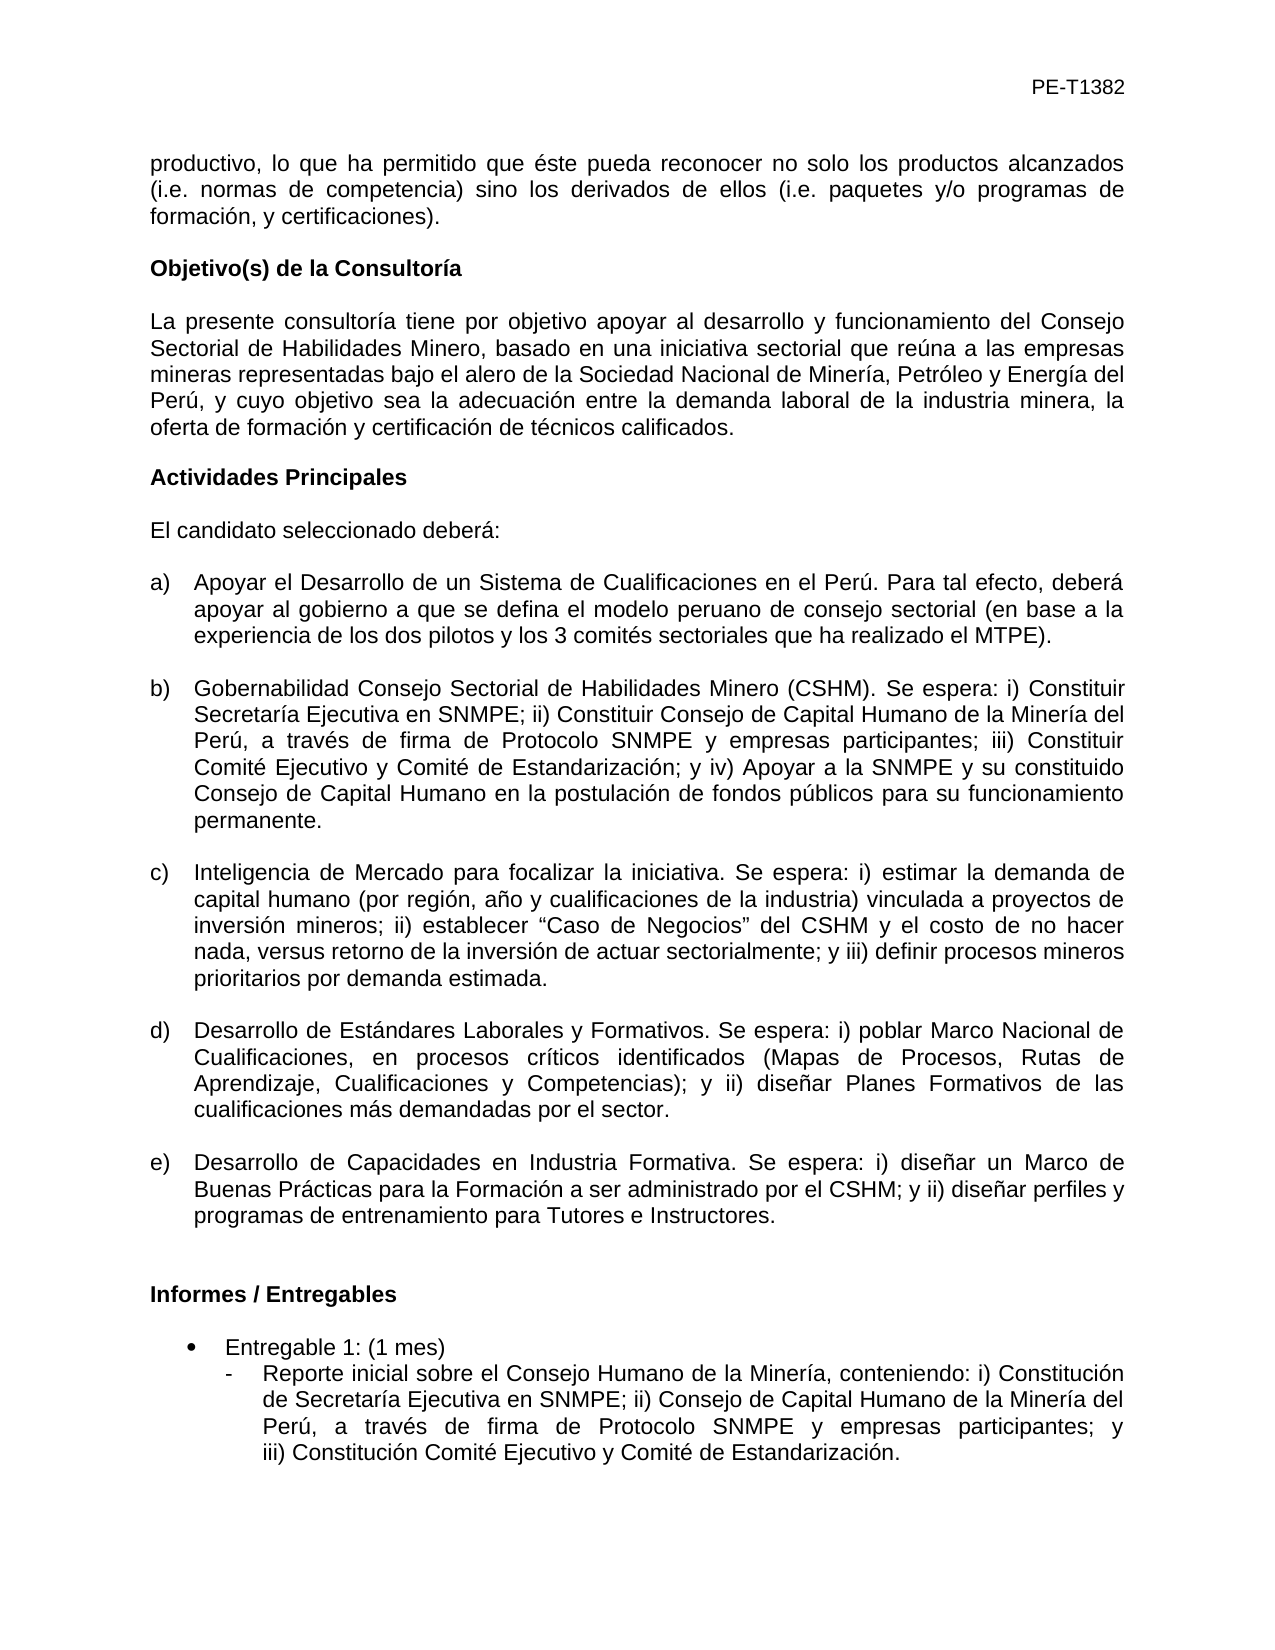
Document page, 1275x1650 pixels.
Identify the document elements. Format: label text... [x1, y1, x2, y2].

list Gobernabilidad Consejo Sectorial de Habilidades Minero (CSHM). Se espera: i) Constituir Secretaría Ejecutiva en SNMPE; ii) Constituir Consejo de Capital Humano de la Minería del Perú, a través de firma de Protocolo SNMPE y empresas participantes; iii) Constituir Comité Ejecutivo y Comité de Estandarización; y iv) Apoyar a la SNMPE y su constituido Consejo de Capital Humano en la postulación de fondos públicos para su funcionamiento permanente. [150, 675, 1125, 833]
text Actividades Principales [150, 464, 1125, 490]
list Apoyar el Desarrollo de un Sistema de Cualificaciones en el Perú. Para tal efecto, deberá apoyar al gobierno a que se defina el modelo peruano de consejo sectorial (en base a la experiencia de los dos pilotos y los 3 comités sectoriales que ha realizado el MTPE). [150, 569, 1125, 648]
text El candidato seleccionado deberá: [150, 517, 1125, 543]
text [150, 150, 1125, 229]
text Informes / Entregables [150, 1281, 1125, 1307]
list Inteligencia de Mercado para focalizar la iniciativa. Se espera: i) estimar la demanda de capital humano (por región, año y cualificaciones de la industria) vinculada a proyectos de inversión mineros; ii) establecer “Caso de Negocios” del CSHM y el costo de no hacer nada, versus retorno de la inversión de actuar sectorialmente; y iii) definir procesos mineros prioritarios por demanda estimada. [150, 859, 1125, 991]
list Desarrollo de Estándares Laborales y Formativos. Se espera: i) poblar Marco Nacional de Cualificaciones, en procesos críticos identificados (Mapas de Procesos, Rutas de Aprendizaje, Cualificaciones y Competencias); y ii) diseñar Planes Formativos de las cualificaciones más demandadas por el sector. [150, 1017, 1125, 1123]
list Reporte inicial sobre el Consejo Humano de la Minería, conteniendo: i) Constitución de Secretaría Ejecutiva en SNMPE; ii) Consejo de Capital Humano de la Minería del Perú, a través de firma de Protocolo SNMPE y empresas participantes; y iii) Constitución Comité Ejecutivo y Comité de Estandarización. [225, 1360, 1125, 1465]
text Objetivo(s) de la Consultoría [150, 255, 1125, 282]
text La presente consultoría tiene por objetivo apoyar al desarrollo y funcionamiento del Consejo Sectorial de Habilidades Minero, basado en una iniciativa sectorial que reúna a las empresas mineras representadas bajo el alero de la Sociedad Nacional de Minería, Petróleo y Energía del Perú, y cuyo objetivo sea la adecuación entre la demanda laboral de la industria minera, la oferta de formación y certificación de técnicos calificados. [150, 308, 1125, 440]
list Entregable 1: (1 mes) [187, 1334, 1125, 1360]
list Desarrollo de Capacidades en Industria Formativa. Se espera: i) diseñar un Marco de Buenas Prácticas para la Formación a ser administrado por el CSHM; y ii) diseñar perfiles y programas de entrenamiento para Tutores e Instructores. [150, 1149, 1125, 1228]
